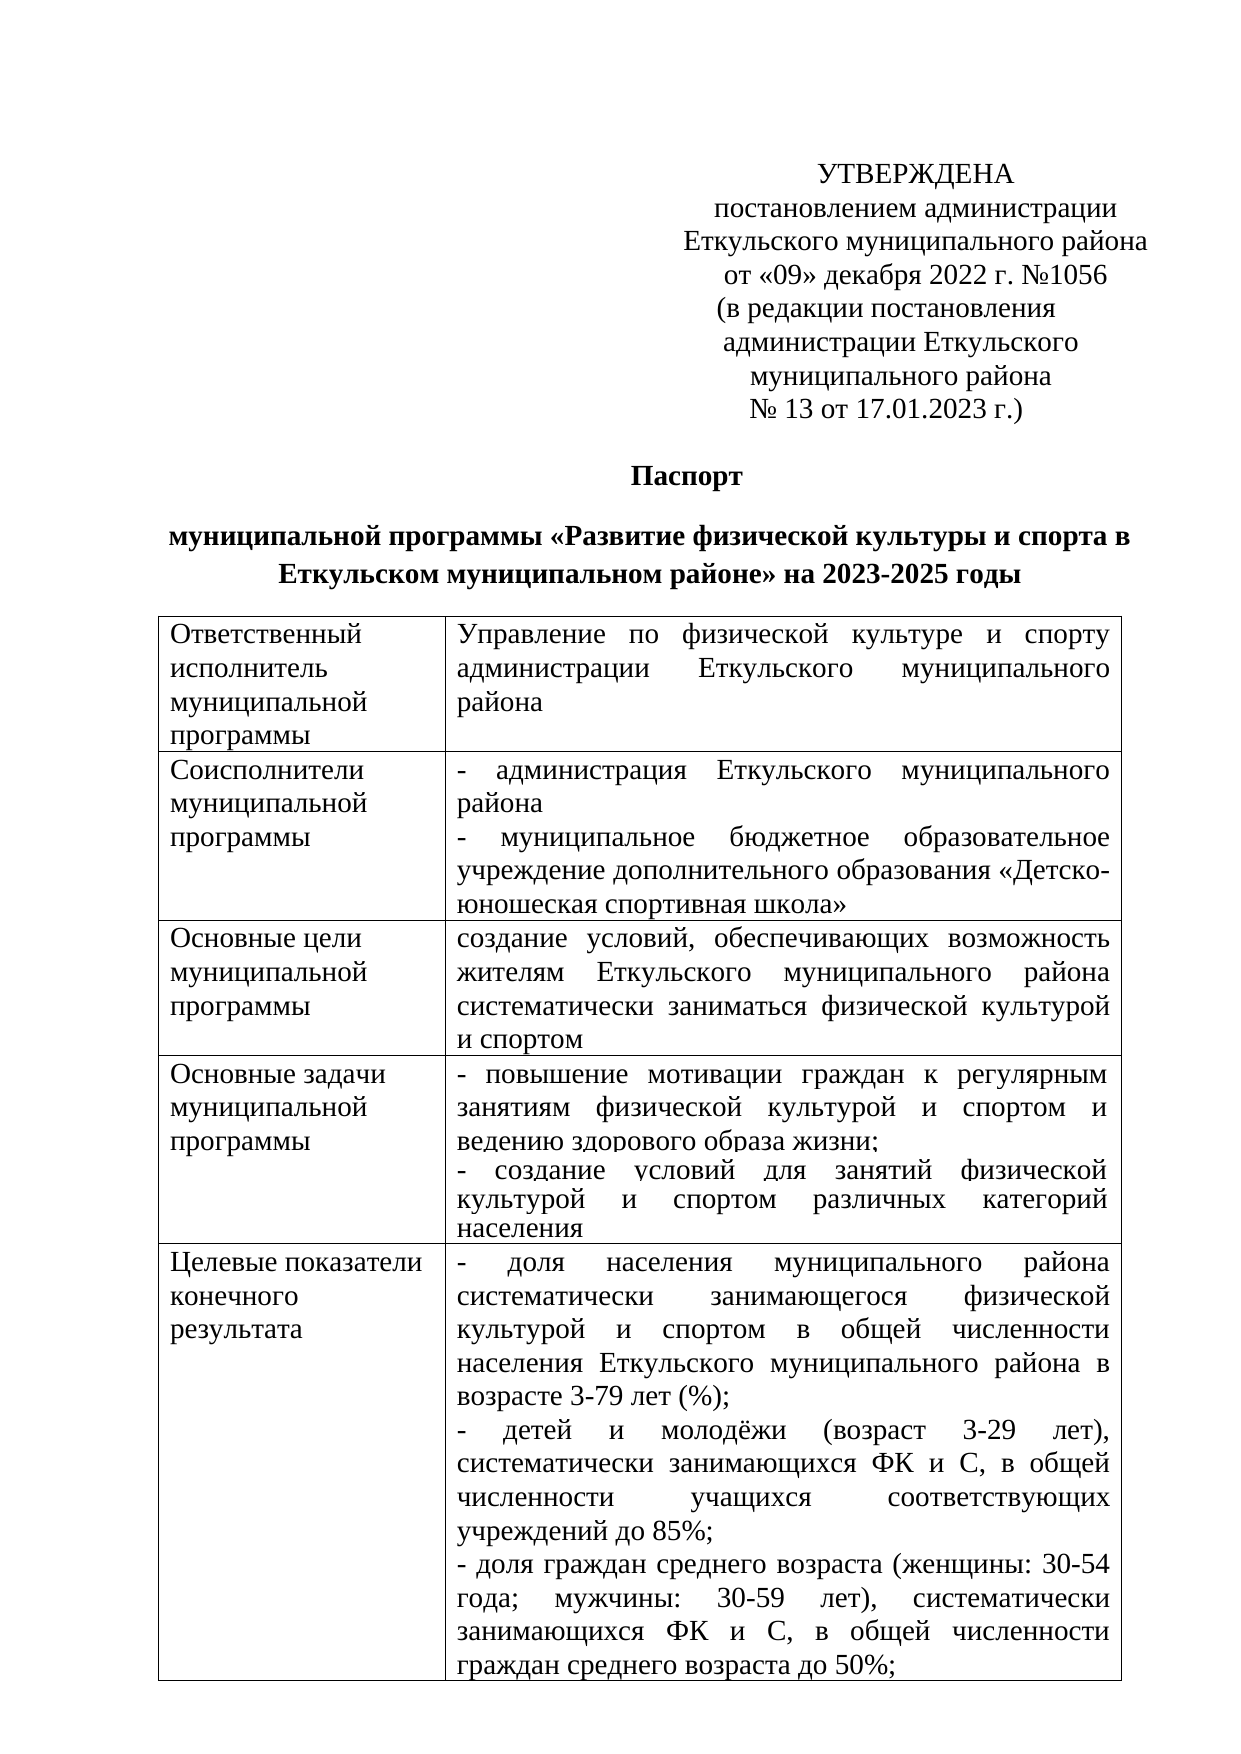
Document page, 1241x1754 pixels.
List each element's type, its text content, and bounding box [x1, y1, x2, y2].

text № 13 от 17.01.2023 г.) [620, 391, 1152, 425]
table_cell Соисполнители муниципальной программы [159, 752, 445, 919]
table_cell Основные задачи муниципальной программы [159, 1056, 445, 1243]
table_header Управление по физической культуре и спорту администрации Еткульского муниципального района [446, 617, 1121, 751]
text УТВЕРЖДЕНА [679, 156, 1152, 190]
table_cell Основные цели муниципальной программы [159, 921, 445, 1055]
table_cell создание условий, обеспечивающих возможность жителям Еткульского муниципального района систематически заниматься физической культурой и спортом [446, 921, 1121, 1055]
text (в редакции постановления администрации Еткульского муниципального района [620, 291, 1152, 391]
table_cell - повышение мотивации граждан к регулярным занятиям физической культурой и спортом и ведению здорового образа жизни; - создание условий для занятий физической культурой и спортом различных категорий населения [583, 1056, 1121, 1243]
text муниципальной программы «Развитие физической культуры и спорта в Еткульском муниципальном районе» на 2023-2025 годы [148, 518, 1152, 590]
text Еткульского муниципального района [679, 223, 1152, 257]
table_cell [159, 1244, 445, 1680]
table_header Ответственный исполнитель муниципальной программы [159, 617, 445, 751]
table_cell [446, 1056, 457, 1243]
text Паспорт [148, 458, 1152, 492]
text постановлением администрации [679, 190, 1152, 223]
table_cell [446, 1244, 1121, 1680]
text от «09» декабря 2022 г. №1056 [679, 257, 1152, 291]
table_cell - администрация Еткульского муниципального района - муниципальное бюджетное образовательное учреждение дополнительного образования «Детско- юношеская спортивная школа» [446, 752, 1121, 919]
